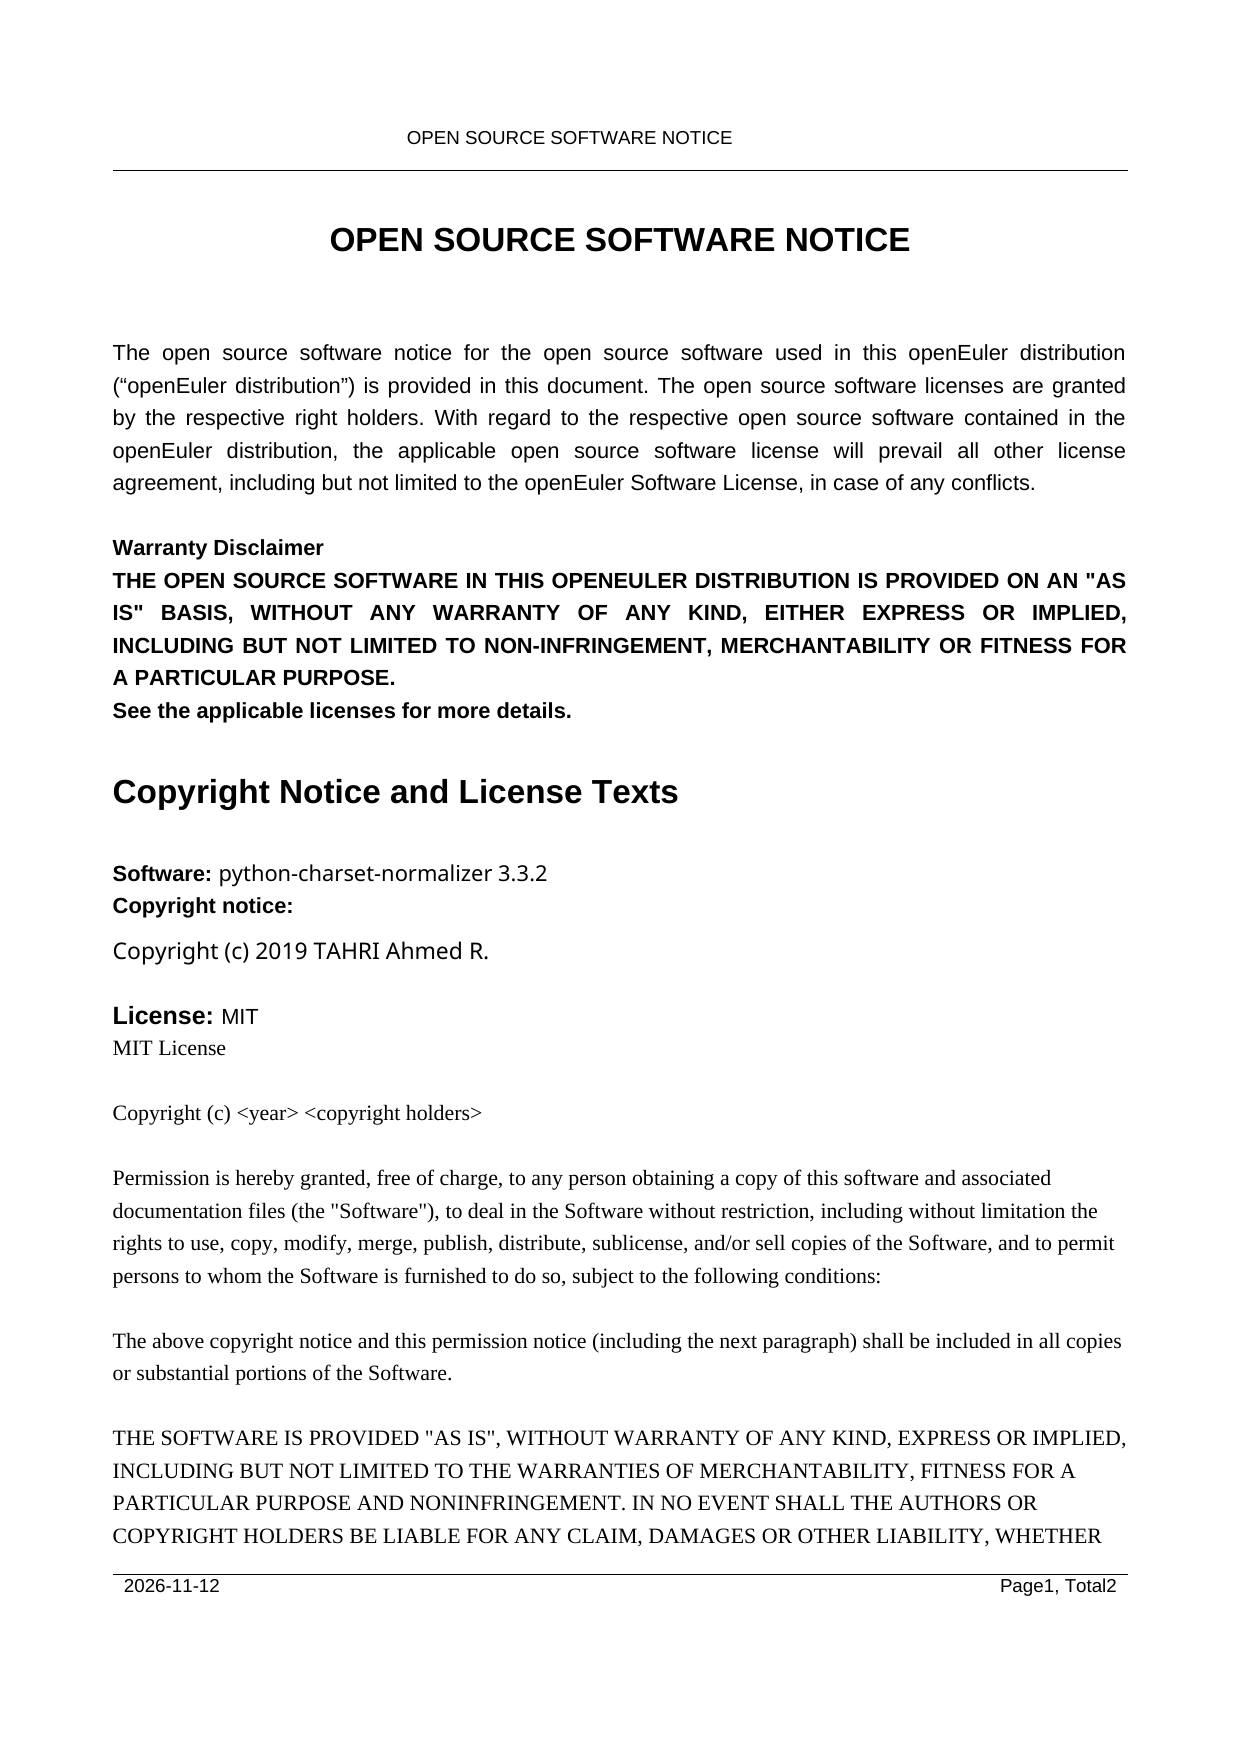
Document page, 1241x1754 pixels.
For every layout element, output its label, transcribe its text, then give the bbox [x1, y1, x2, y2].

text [112, 1031, 1128, 1551]
text License: MIT [112, 999, 1128, 1031]
text Copyright (c) 2019 TAHRI Ahmed R. [112, 934, 1128, 999]
text Copyright Notice and License Texts [112, 759, 1128, 824]
title Software: python-charset-normalizer 3.3.2 [112, 856, 1128, 889]
text Warranty Disclaimer [112, 531, 1128, 564]
text The open source software notice for the open source software used in this openEuler distribution (“openEuler distribution”) is provided in this document. The open source software licenses are granted by the respective right holders. With regard to the respective open source software contained in the openEuler distribution, the applicable open source software license will prevail all other license agreement, including but not limited to the openEuler Software License, in case of any conflicts. [112, 336, 1128, 499]
text OPEN SOURCE SOFTWARE NOTICE [112, 206, 1128, 271]
text Copyright notice: [112, 889, 1128, 921]
text THE OPEN SOURCE SOFTWARE IN THIS OPENEULER DISTRIBUTION IS PROVIDED ON AN "AS IS" BASIS, WITHOUT ANY WARRANTY OF ANY KIND, EITHER EXPRESS OR IMPLIED, INCLUDING BUT NOT LIMITED TO NON-INFRINGEMENT, MERCHANTABILITY OR FITNESS FOR A PARTICULAR PURPOSE. See the applicable licenses for more details. [112, 564, 1128, 726]
